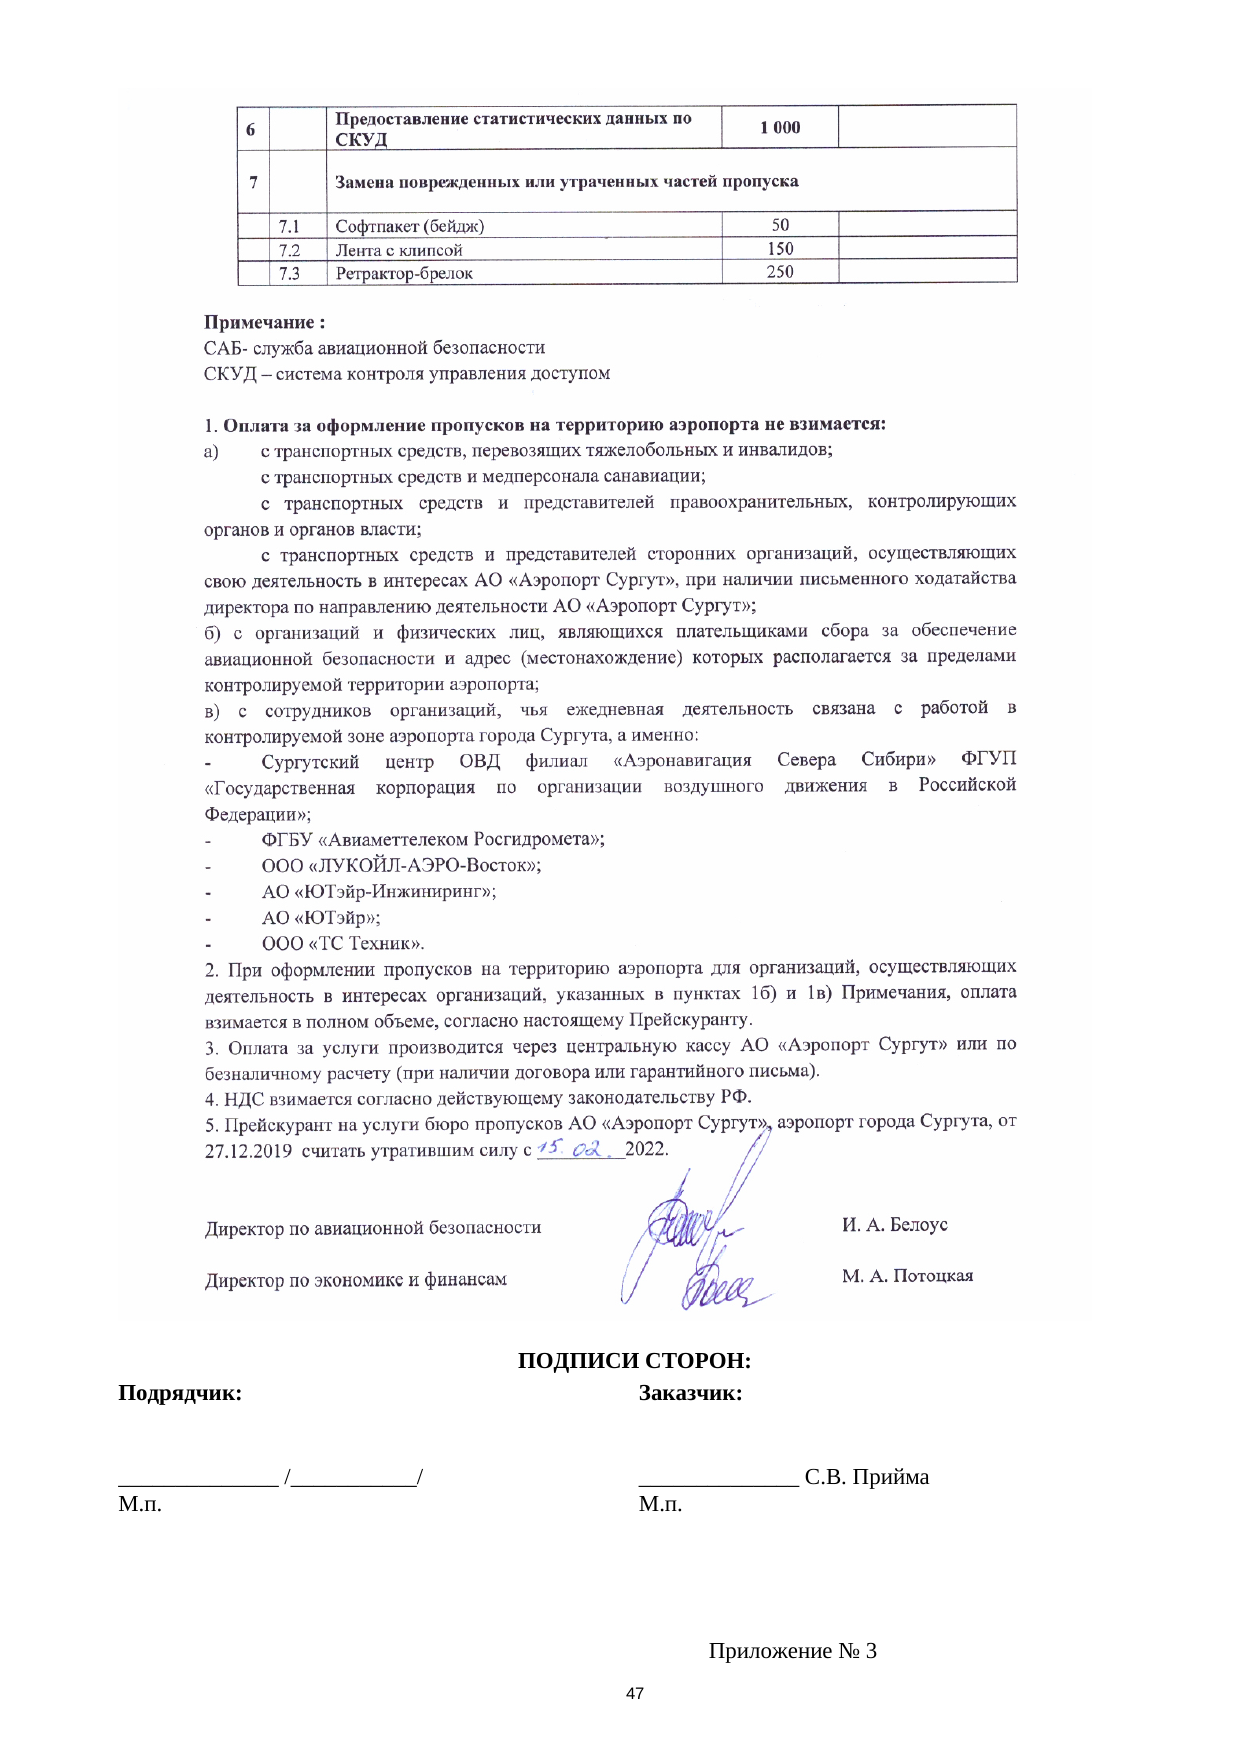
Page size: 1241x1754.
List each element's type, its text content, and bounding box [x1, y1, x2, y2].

text Приложение № 3 [709, 1637, 1152, 1663]
table_header Подрядчик: ______________ /___________/ М.п. [107, 1380, 627, 1516]
text ПОДПИСИ СТОРОН: [118, 1347, 1152, 1373]
table_header Заказчик: ______________ С.В. Прийма М.п. [628, 1380, 1148, 1516]
